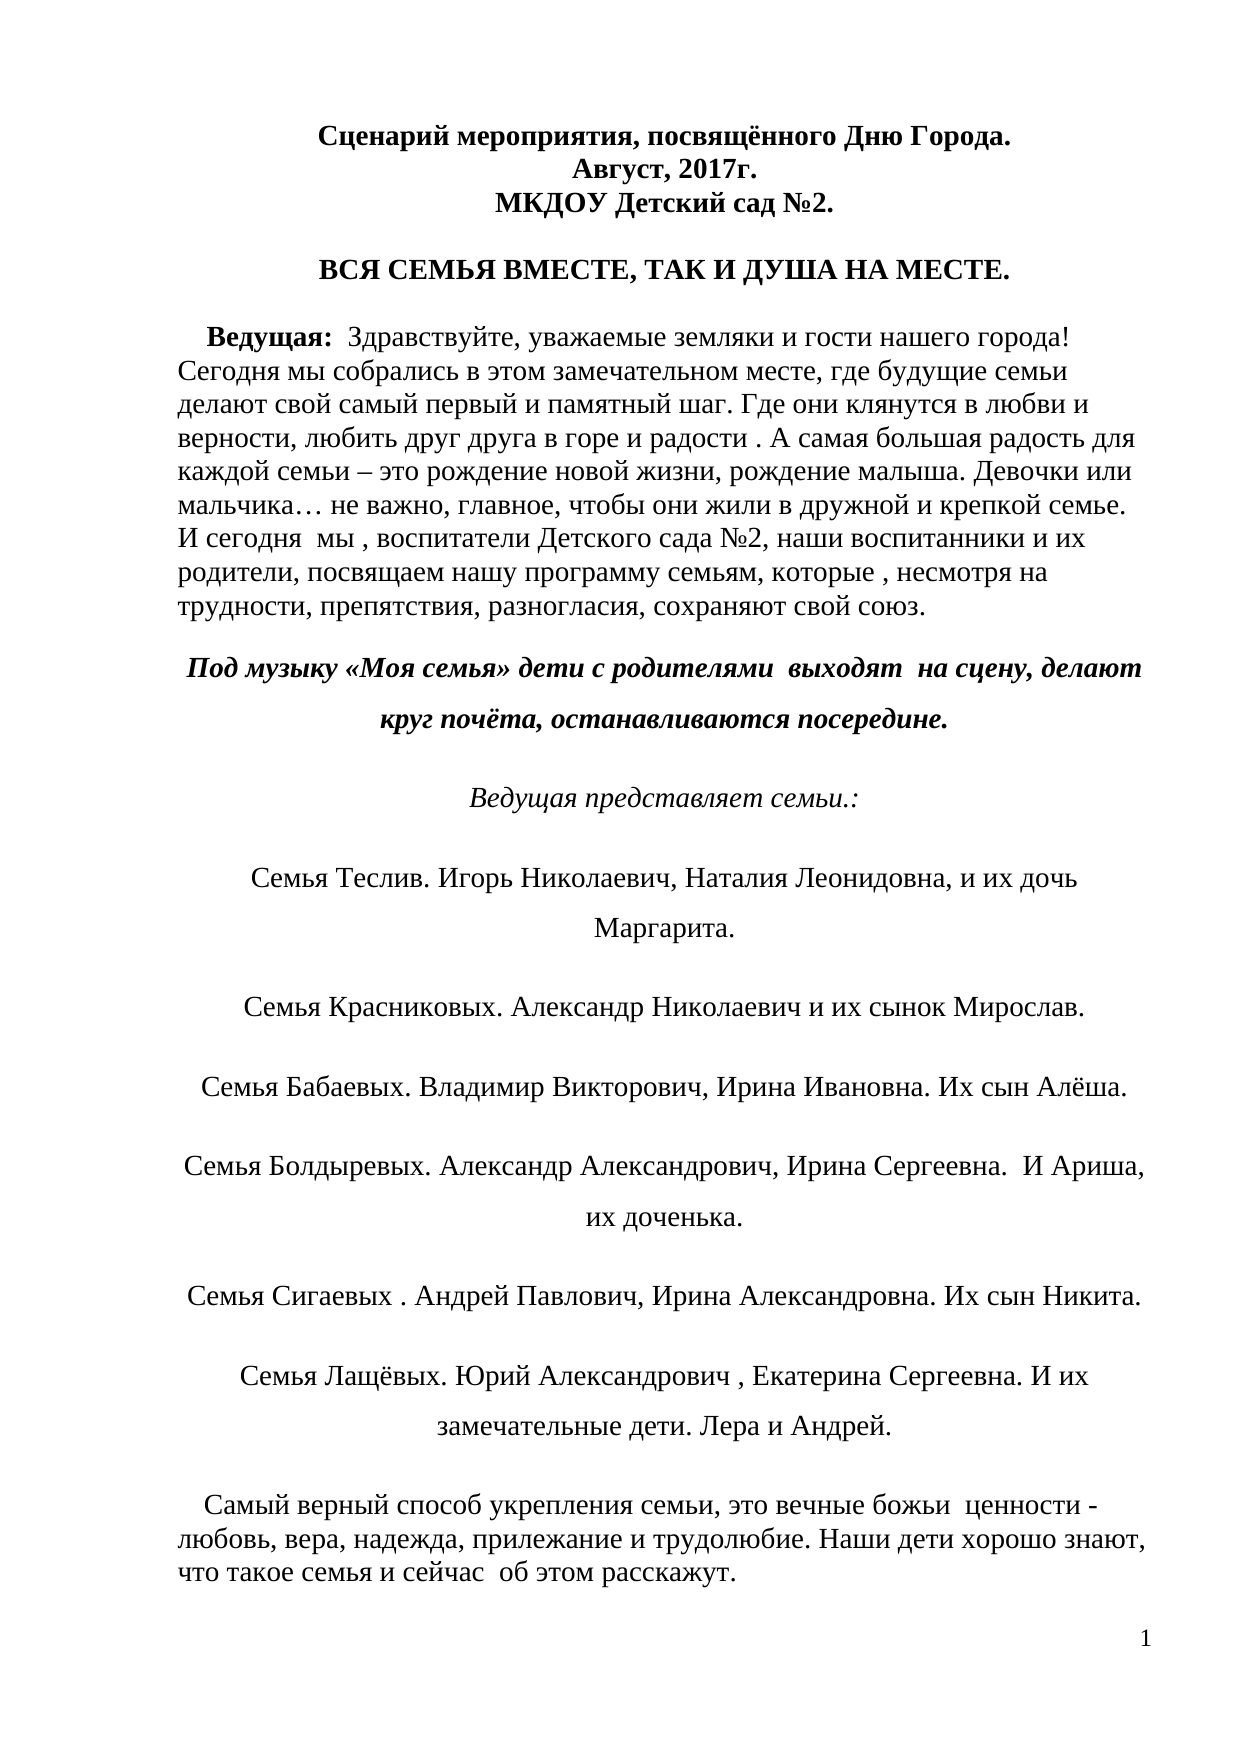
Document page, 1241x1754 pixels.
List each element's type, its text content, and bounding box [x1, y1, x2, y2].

text Август, 2017г. [177, 152, 1152, 185]
text Семья Бабаевых. Владимир Викторович, Ирина Ивановна. Их сын Алёша. [177, 1069, 1152, 1102]
text Ведущая представляет семьи.: [177, 780, 1152, 814]
text Под музыку «Моя семья» дети c родителями выходят на сцену, делают круг почёта, останавливаются посередине. [177, 650, 1152, 734]
text Ведущая: Здравствуйте, уважаемые земляки и гости нашего города! Сегодня мы собрались в этом замечательном месте, где будущие семьи делают свой самый первый и памятный шаг. Где они клянутся в любви и верности, любить друг друга в горе и радости . А самая большая радость для каждой семьи – это рождение новой жизни, рождение малыша. Девочки или мальчика… не важно, главное, чтобы они жили в дружной и крепкой семье. И сегодня мы , воспитатели Детского сада №2, наши воспитанники и их родители, посвящаем нашу программу семьям, которые , несмотря на трудности, препятствия, разногласия, сохраняют свой союз. [177, 319, 1152, 621]
text Сценарий мероприятия, посвящённого Дню Города. [177, 118, 1152, 152]
text Семья Лащёвых. Юрий Александрович , Екатерина Сергеевна. И их замечательные дети. Лера и Андрей. [177, 1358, 1152, 1442]
text Семья Болдыревых. Александр Александрович, Ирина Сергеевна. И Ариша, их доченька. [177, 1148, 1152, 1232]
text ВСЯ СЕМЬЯ ВМЕСТЕ, ТАК И ДУША НА МЕСТЕ. [177, 252, 1152, 286]
text Семья Теслив. Игорь Николаевич, Наталия Леонидовна, и их дочь Маргарита. [177, 860, 1152, 943]
text Самый верный способ укрепления семьи, это вечные божьи ценности - любовь, вера, надежда, прилежание и трудолюбие. Наши дети хорошо знают, что такое семья и сейчас об этом расскажут. [177, 1487, 1152, 1588]
text Семья Сигаевых . Андрей Павлович, Ирина Александровна. Их сын Никита. [177, 1278, 1152, 1312]
text Семья Красниковых. Александр Николаевич и их сынок Мирослав. [177, 989, 1152, 1023]
text МКДОУ Детский сад №2. [177, 185, 1152, 219]
